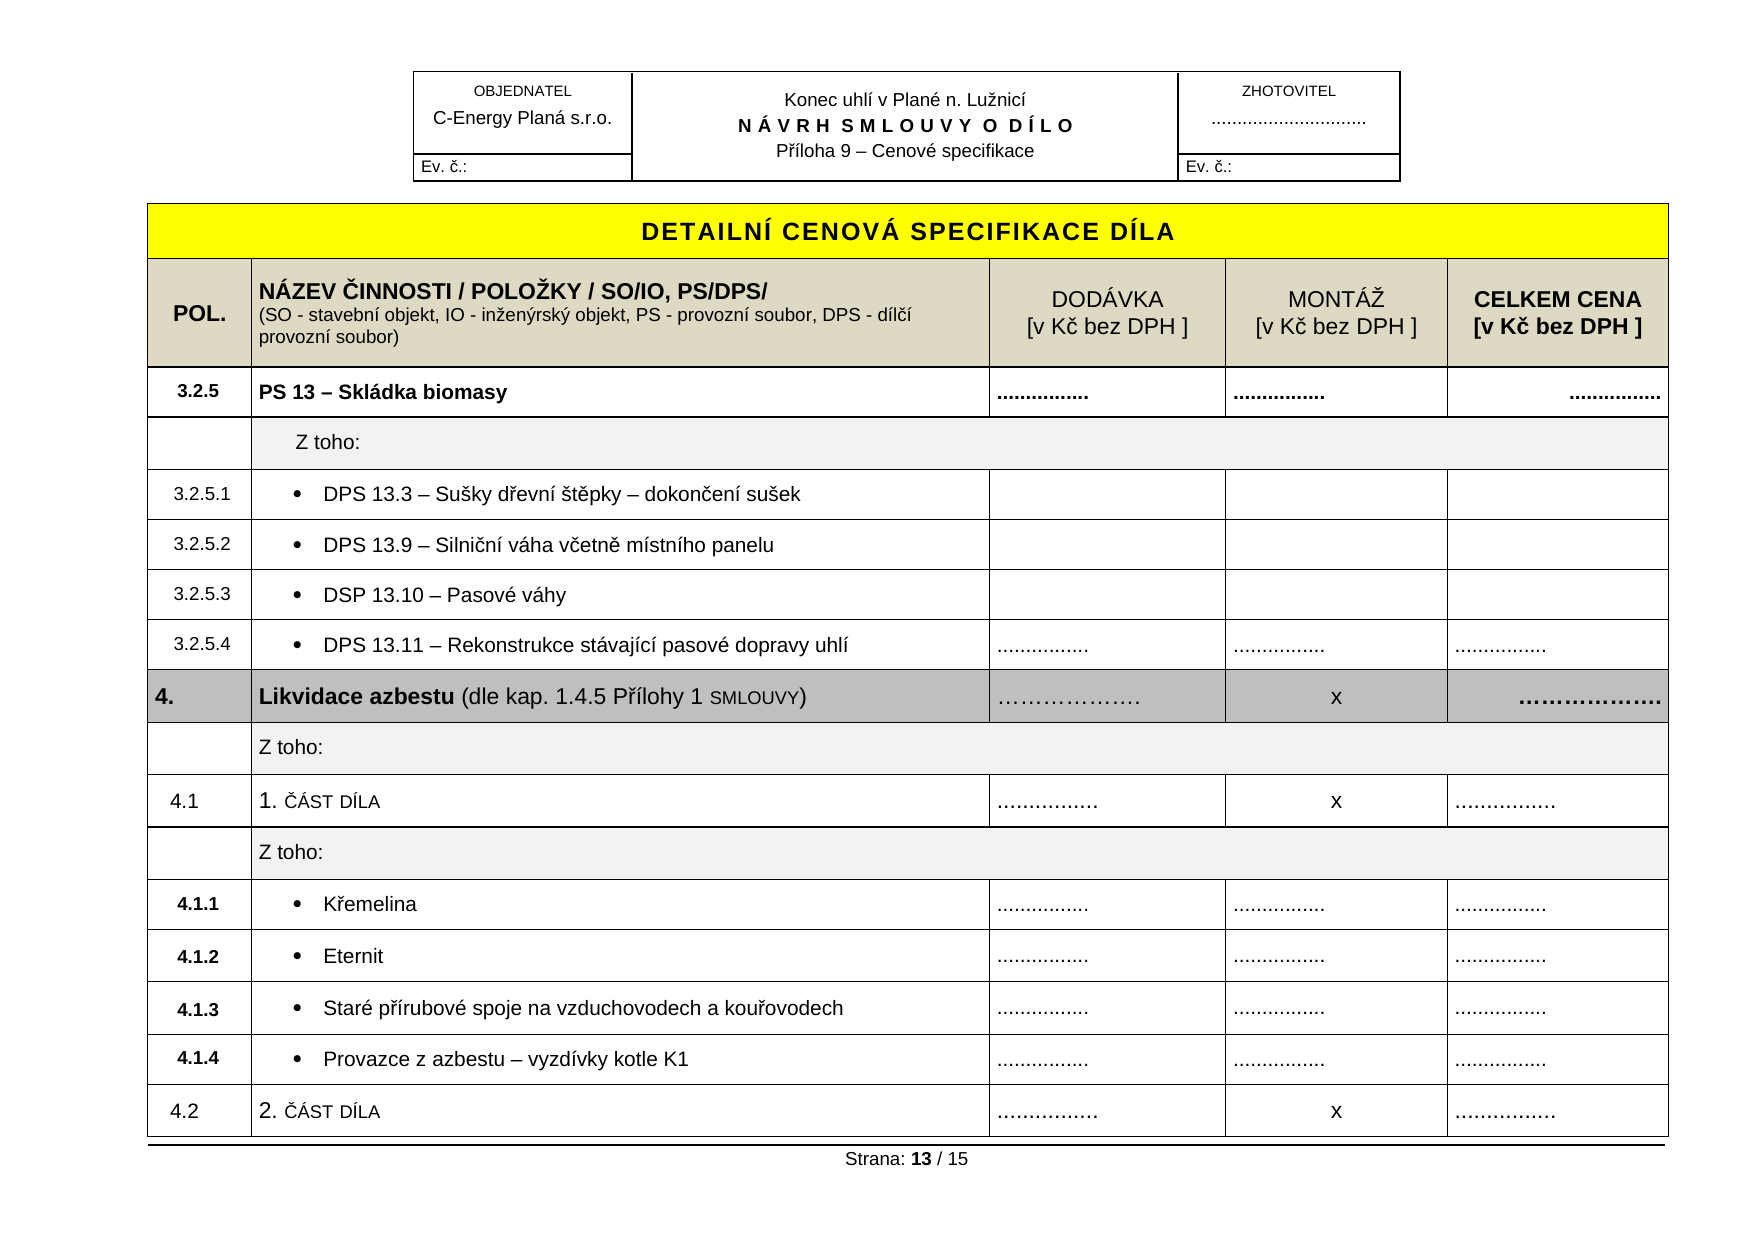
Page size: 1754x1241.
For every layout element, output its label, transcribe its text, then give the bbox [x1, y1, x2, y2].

table_cell Z toho: [252, 418, 989, 469]
table_cell [148, 828, 251, 879]
table_cell x [1226, 670, 1447, 722]
table_cell ................ [990, 775, 1225, 826]
table_cell ................ [1226, 620, 1447, 669]
table_cell ................ [1226, 982, 1447, 1034]
table_cell Staré přírubové spoje na vzduchovodech a kouřovodech [252, 982, 989, 1034]
table_cell ................ [990, 1085, 1225, 1136]
table_cell DPS 13.9 – Silniční váha včetně místního panelu [252, 520, 989, 569]
table_cell ................ [990, 880, 1225, 929]
table_cell [989, 723, 1226, 774]
table_cell ………………. [1448, 670, 1668, 722]
table_header detailní cenová specifikace díla [148, 204, 1668, 258]
table_cell [148, 670, 251, 722]
table_cell PS 13 – Skládka biomasy [252, 368, 989, 416]
table_cell ................ [1226, 1035, 1447, 1084]
table_cell Montáž [v Kč bez DPH ] [1226, 259, 1447, 366]
table_cell [1447, 828, 1668, 879]
table_cell [1226, 520, 1447, 569]
table_cell ................ [990, 1035, 1225, 1084]
table_cell [1447, 418, 1668, 469]
table_cell [148, 880, 251, 929]
table_cell [1226, 418, 1447, 469]
table_cell ................ [1226, 880, 1447, 929]
table_cell [1448, 470, 1668, 519]
table_cell x [1226, 775, 1447, 826]
table_cell Křemelina [252, 880, 989, 929]
table_cell [1226, 828, 1447, 879]
table_cell DPS 13.3 – Sušky dřevní štěpky – dokončení sušek [252, 470, 989, 519]
table_cell ................ [990, 620, 1225, 669]
table_cell [990, 520, 1225, 569]
table_cell [989, 418, 1226, 469]
table_cell Eternit [252, 930, 989, 981]
table_cell [148, 982, 251, 1034]
table_cell ................ [1448, 1085, 1668, 1136]
table_cell [148, 418, 251, 469]
table_cell Z toho: [252, 723, 989, 774]
table_cell Pol. [148, 259, 251, 366]
table_cell [148, 570, 251, 619]
table_cell Název činnosti / položky / SO/IO, PS/DPS/ (SO - stavební objekt, IO - inženýrský objekt, PS - provozní soubor, DPS - dílčí provozní soubor) [252, 259, 989, 366]
table_cell 1. část díla [252, 775, 989, 826]
table_cell [148, 1085, 251, 1136]
table_cell [1448, 570, 1668, 619]
table_cell ................ [990, 368, 1225, 416]
table_cell ................ [1448, 880, 1668, 929]
table_cell ................ [1226, 930, 1447, 981]
table_cell ................ [1448, 368, 1668, 416]
table_cell [148, 368, 251, 416]
table_cell [1226, 723, 1447, 774]
table_cell [148, 775, 251, 826]
table_cell [1226, 570, 1447, 619]
table_cell Z toho: [252, 828, 989, 879]
table_cell ................ [1448, 775, 1668, 826]
table_cell x [1226, 1085, 1447, 1136]
table_cell [148, 1035, 251, 1084]
table_cell [148, 930, 251, 981]
table_cell ................ [1226, 368, 1447, 416]
table_cell ………………. [990, 670, 1225, 722]
table_cell Celkem cena [v Kč bez DPH ] [1448, 259, 1668, 366]
table_cell DPS 13.11 – Rekonstrukce stávající pasové dopravy uhlí [252, 620, 989, 669]
table_cell [989, 828, 1226, 879]
table_cell Dodávka [v Kč bez DPH ] [990, 259, 1225, 366]
table_cell ................ [990, 982, 1225, 1034]
table_cell DSP 13.10 – Pasové váhy [252, 570, 989, 619]
table_cell ................ [1448, 620, 1668, 669]
table_cell ................ [1448, 1035, 1668, 1084]
table_cell [1226, 470, 1447, 519]
table_cell [990, 570, 1225, 619]
table_cell [148, 520, 251, 569]
table_cell [990, 470, 1225, 519]
table_cell [1447, 723, 1668, 774]
table_cell [148, 723, 251, 774]
table_cell [148, 620, 251, 669]
table_cell [1448, 520, 1668, 569]
table_cell ................ [990, 930, 1225, 981]
table_cell Likvidace azbestu (dle kap. 1.4.5 Přílohy 1 smlouvy) [252, 670, 989, 722]
table_cell [148, 470, 251, 519]
table_cell 2. část díla [252, 1085, 989, 1136]
table_cell Provazce z azbestu – vyzdívky kotle K1 [252, 1035, 989, 1084]
table_cell ................ [1448, 982, 1668, 1034]
table_cell ................ [1448, 930, 1668, 981]
